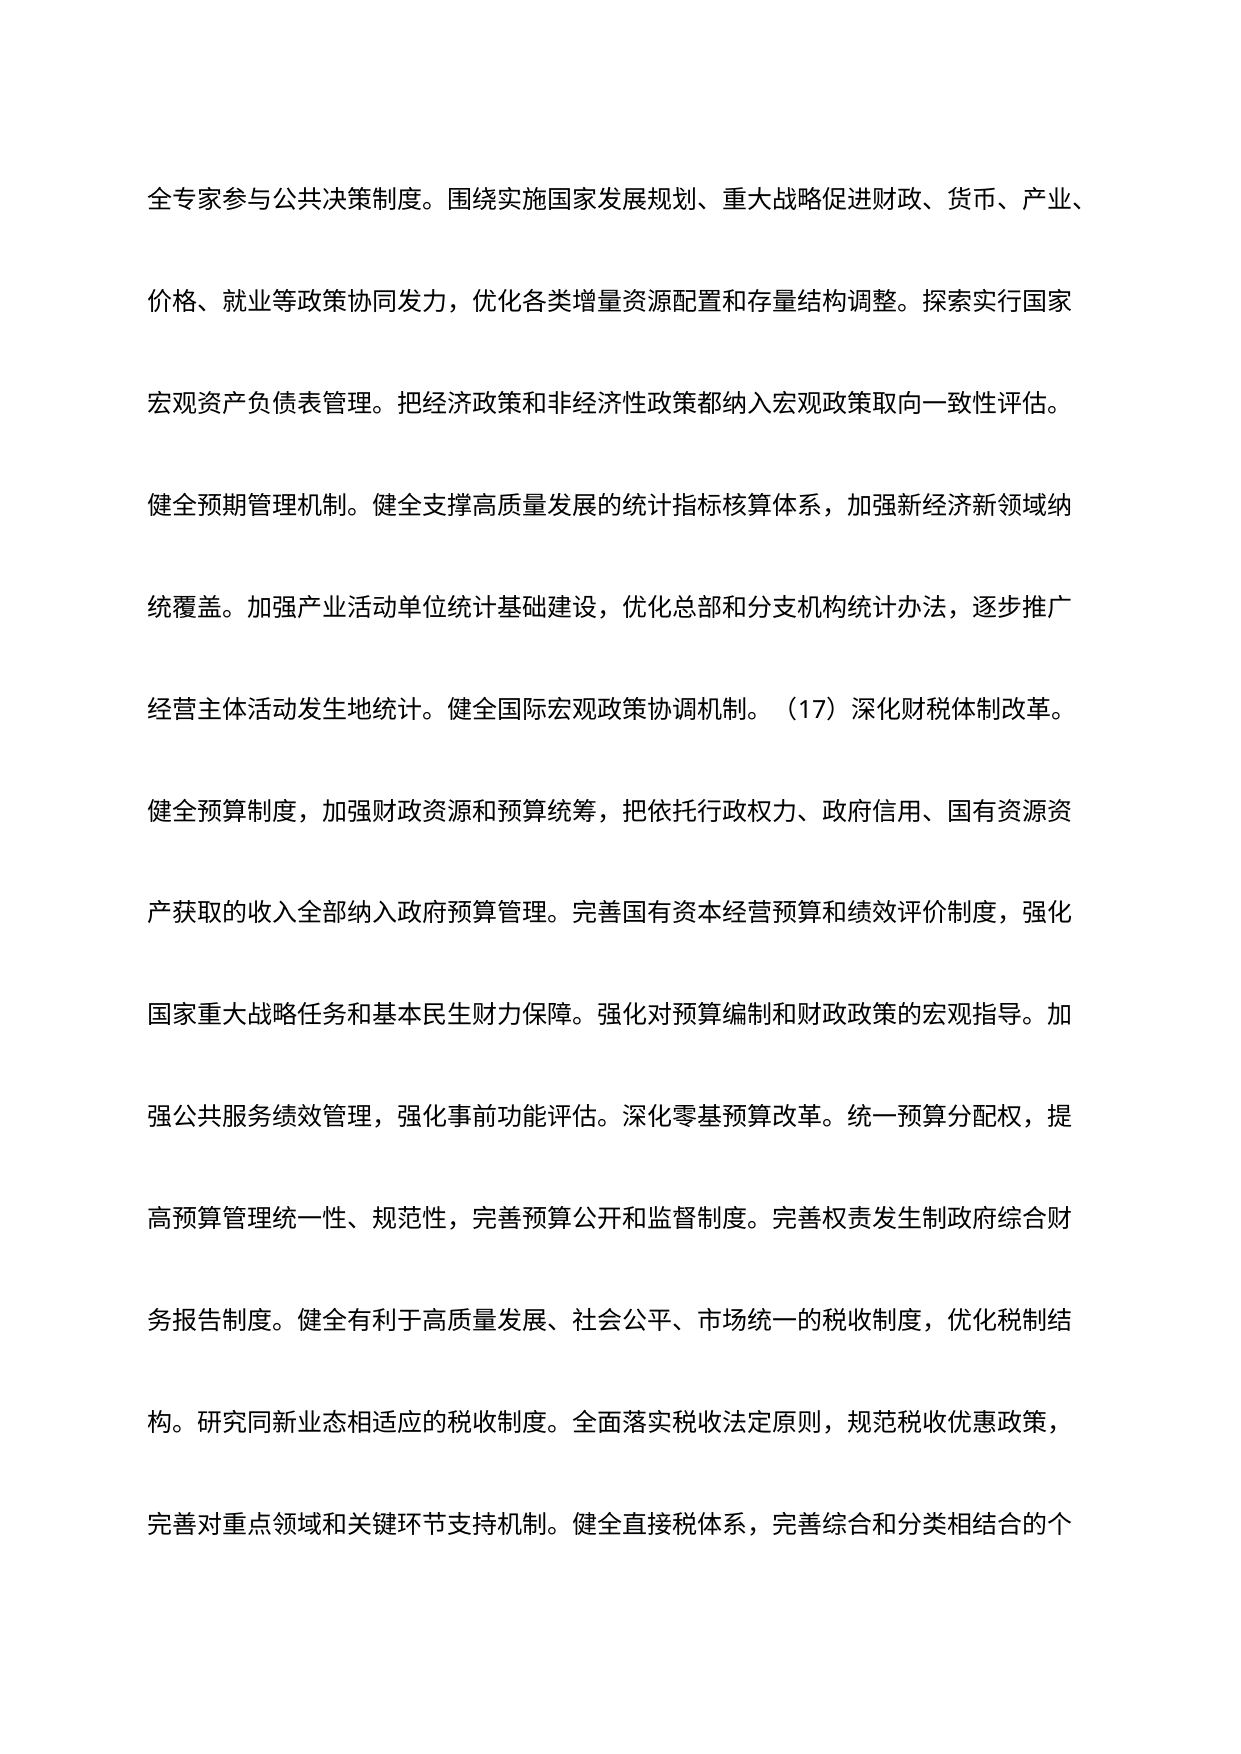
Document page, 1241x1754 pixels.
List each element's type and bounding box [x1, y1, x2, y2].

text [148, 164, 1092, 1556]
